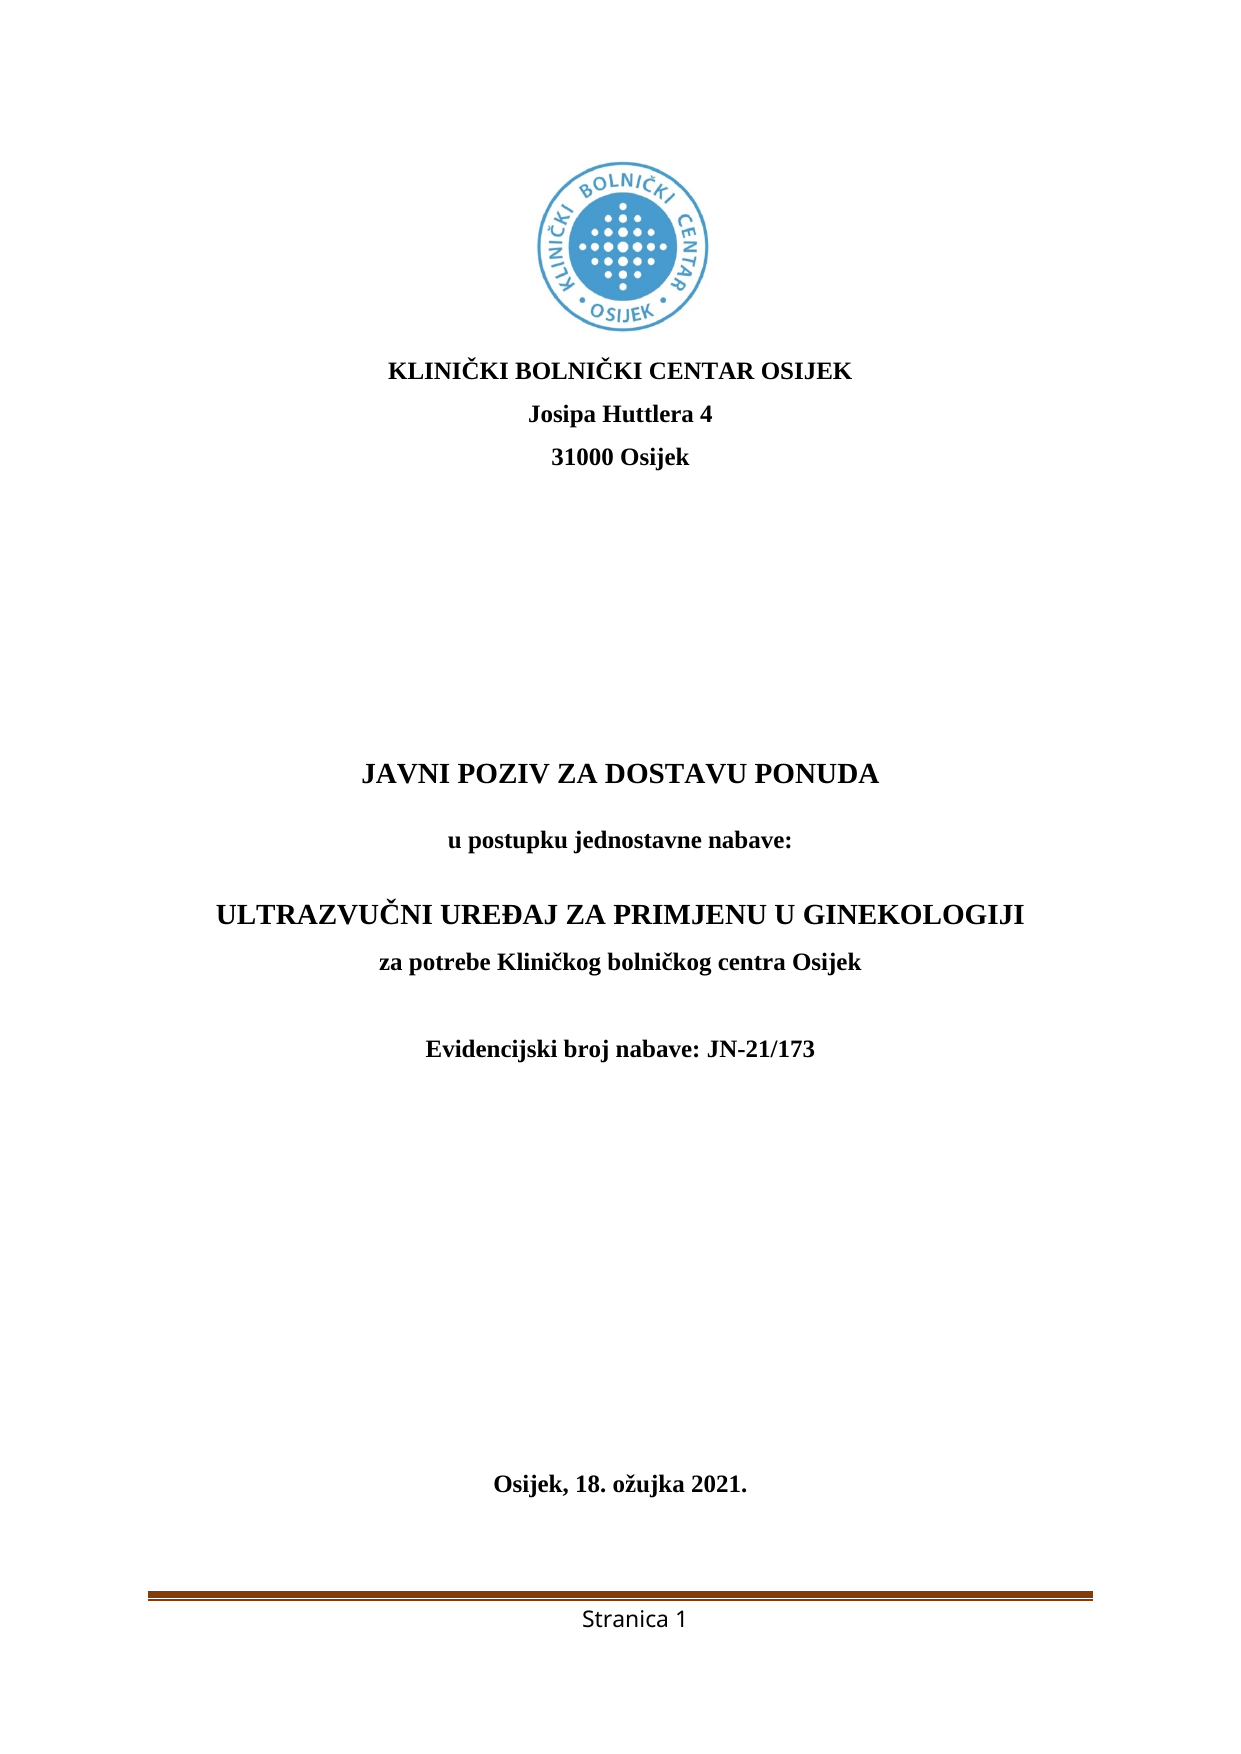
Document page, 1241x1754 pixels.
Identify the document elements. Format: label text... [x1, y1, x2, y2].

text Josipa Huttlera 4 [147, 399, 1093, 428]
text ULTRAZVUČNI UREĐAJ ZA PRIMJENU U GINEKOLOGIJI [147, 897, 1093, 931]
text Evidencijski broj nabave: JN-21/173 [147, 1034, 1093, 1062]
text KLINIČKI BOLNIČKI CENTAR OSIJEK [147, 356, 1093, 385]
text za potrebe Kliničkog bolničkog centra Osijek [147, 947, 1093, 976]
picture [521, 136, 725, 355]
text 31000 Osijek [147, 442, 1093, 471]
text Osijek, 18. ožujka 2021. [147, 1469, 1093, 1498]
text JAVNI POZIV ZA DOSTAVU PONUDA [147, 756, 1093, 790]
text u postupku jednostavne nabave: [147, 825, 1093, 854]
